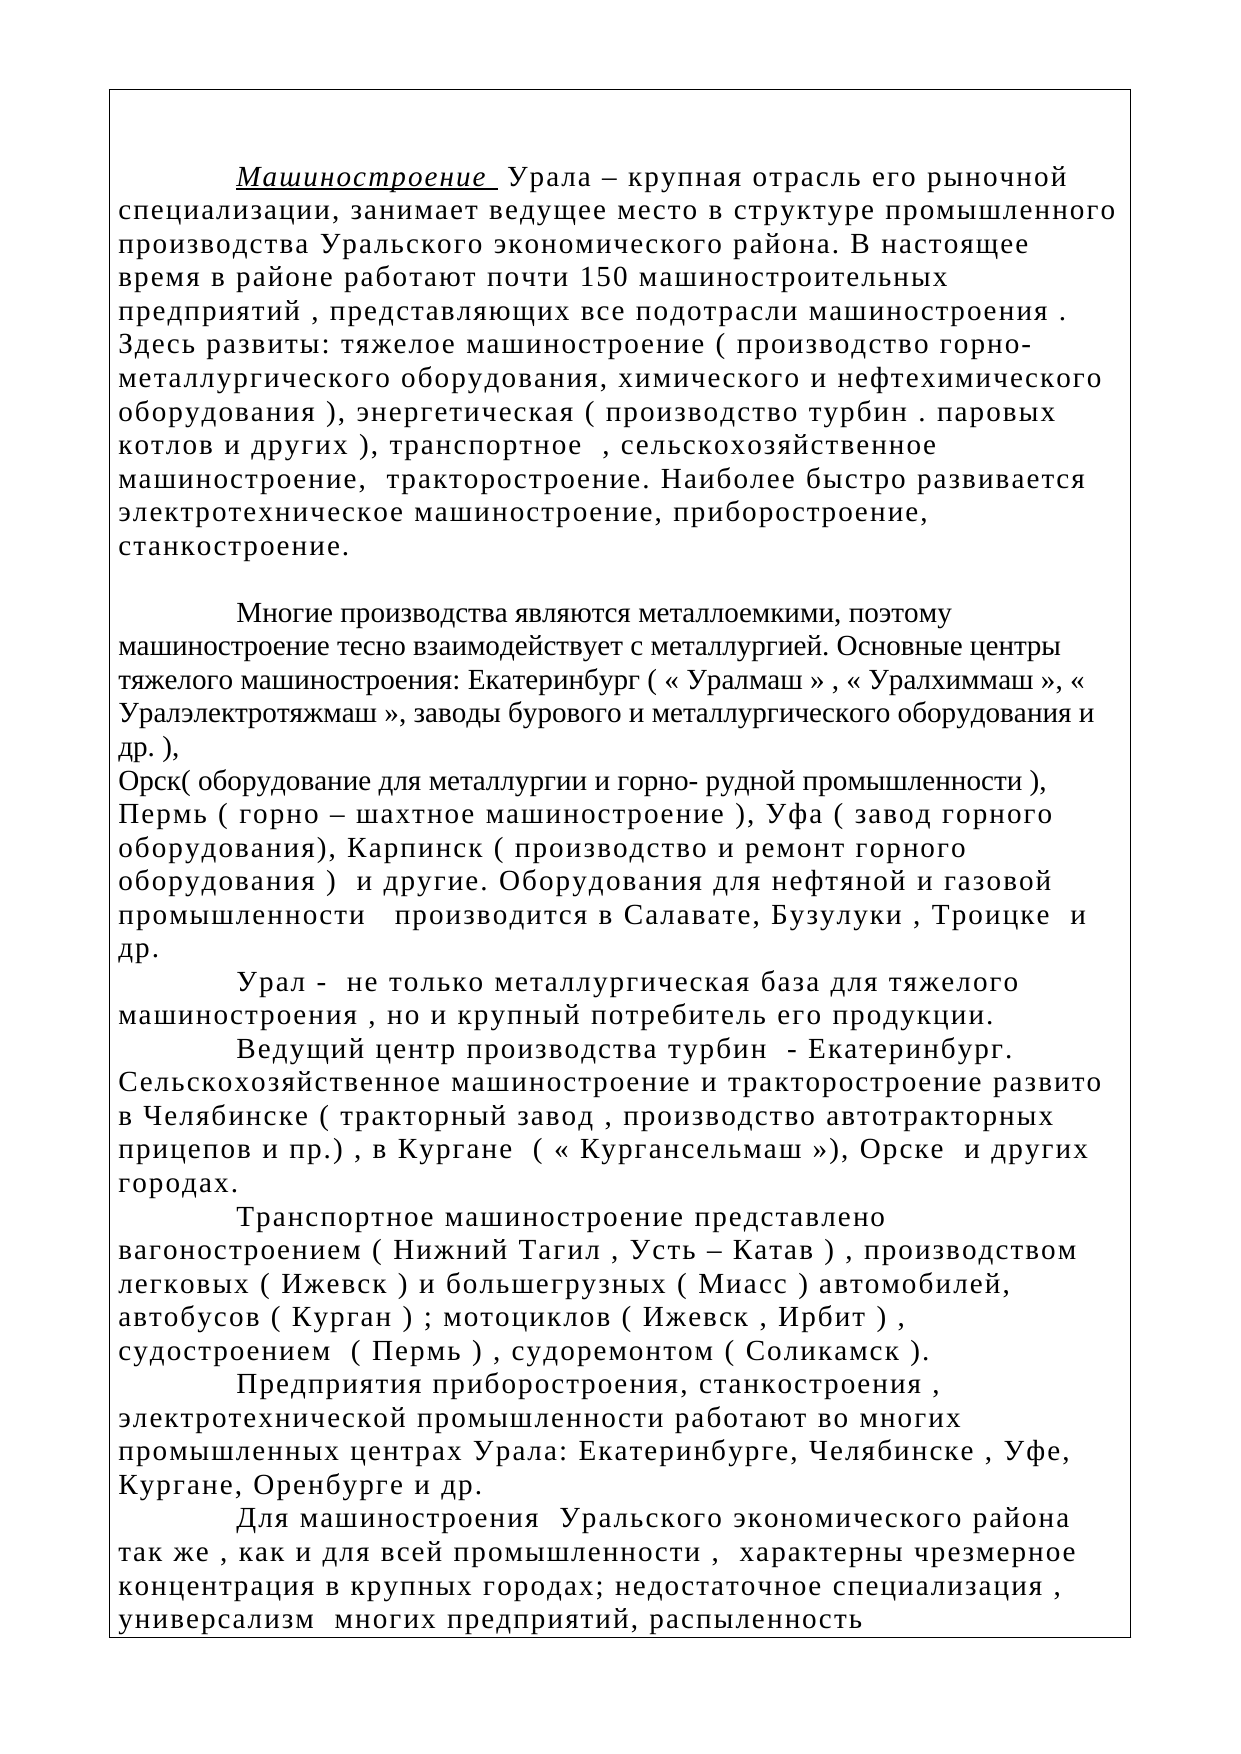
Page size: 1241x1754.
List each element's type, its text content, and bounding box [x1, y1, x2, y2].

text Машиностроение Урала – крупная отрасль его рыночной специализации, занимает ведущее место в структуре промышленного производства Уральского экономического района. В настоящее время в районе работают почти 150 машиностроительных предприятий , представляющих все подотрасли машиностроения . Здесь развиты: тяжелое машиностроение ( производство горно-металлургического оборудования, химического и нефтехимического оборудования ), энергетическая ( производство турбин . паровых котлов и других ), транспортное , сельскохозяйственное машиностроение, тракторостроение. Наиболее быстро развивается электротехническое машиностроение, приборостроение, станкостроение. [118, 159, 1122, 561]
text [110, 1497, 1130, 1637]
text Пермь ( горно – шахтное машиностроение ), Уфа ( завод горного оборудования), Карпинск ( производство и ремонт горного оборудования ) и другие. Оборудования для нефтяной и газовой промышленности производится в Салавате, Бузулуки , Троицке и др. [118, 796, 1122, 964]
text Урал - не только металлургическая база для тяжелого машиностроения , но и крупный потребитель его продукции. [118, 964, 1122, 1031]
text Транспортное машиностроение представлено вагоностроением ( Нижний Тагил , Усть – Катав ) , производством легковых ( Ижевск ) и большегрузных ( Миасс ) автомобилей, автобусов ( Курган ) ; мотоциклов ( Ижевск , Ирбит ) , судостроением ( Пермь ) , судоремонтом ( Соликамск ). [118, 1199, 1122, 1366]
text Многие производства являются металлоемкими, поэтому машиностроение тесно взаимодействует с металлургией. Основные центры тяжелого машиностроения: Екатеринбург ( « Уралмаш » , « Уралхиммаш », « Уралэлектротяжмаш », заводы бурового и металлургического оборудования и др. ), [118, 595, 1122, 763]
text Ведущий центр производства турбин - Екатеринбург. Сельскохозяйственное машиностроение и тракторостроение развито в Челябинске ( тракторный завод , производство автотракторных прицепов и пр.) , в Кургане ( « Кургансельмаш »), Орске и других городах. [118, 1031, 1122, 1199]
text Предприятия приборостроения, станкостроения , электротехнической промышленности работают во многих промышленных центрах Урала: Екатеринбурге, Челябинске , Уфе, Кургане, Оренбурге и др. [118, 1366, 1122, 1497]
text Орск( оборудование для металлургии и горно- рудной промышленности ), [118, 763, 1122, 796]
